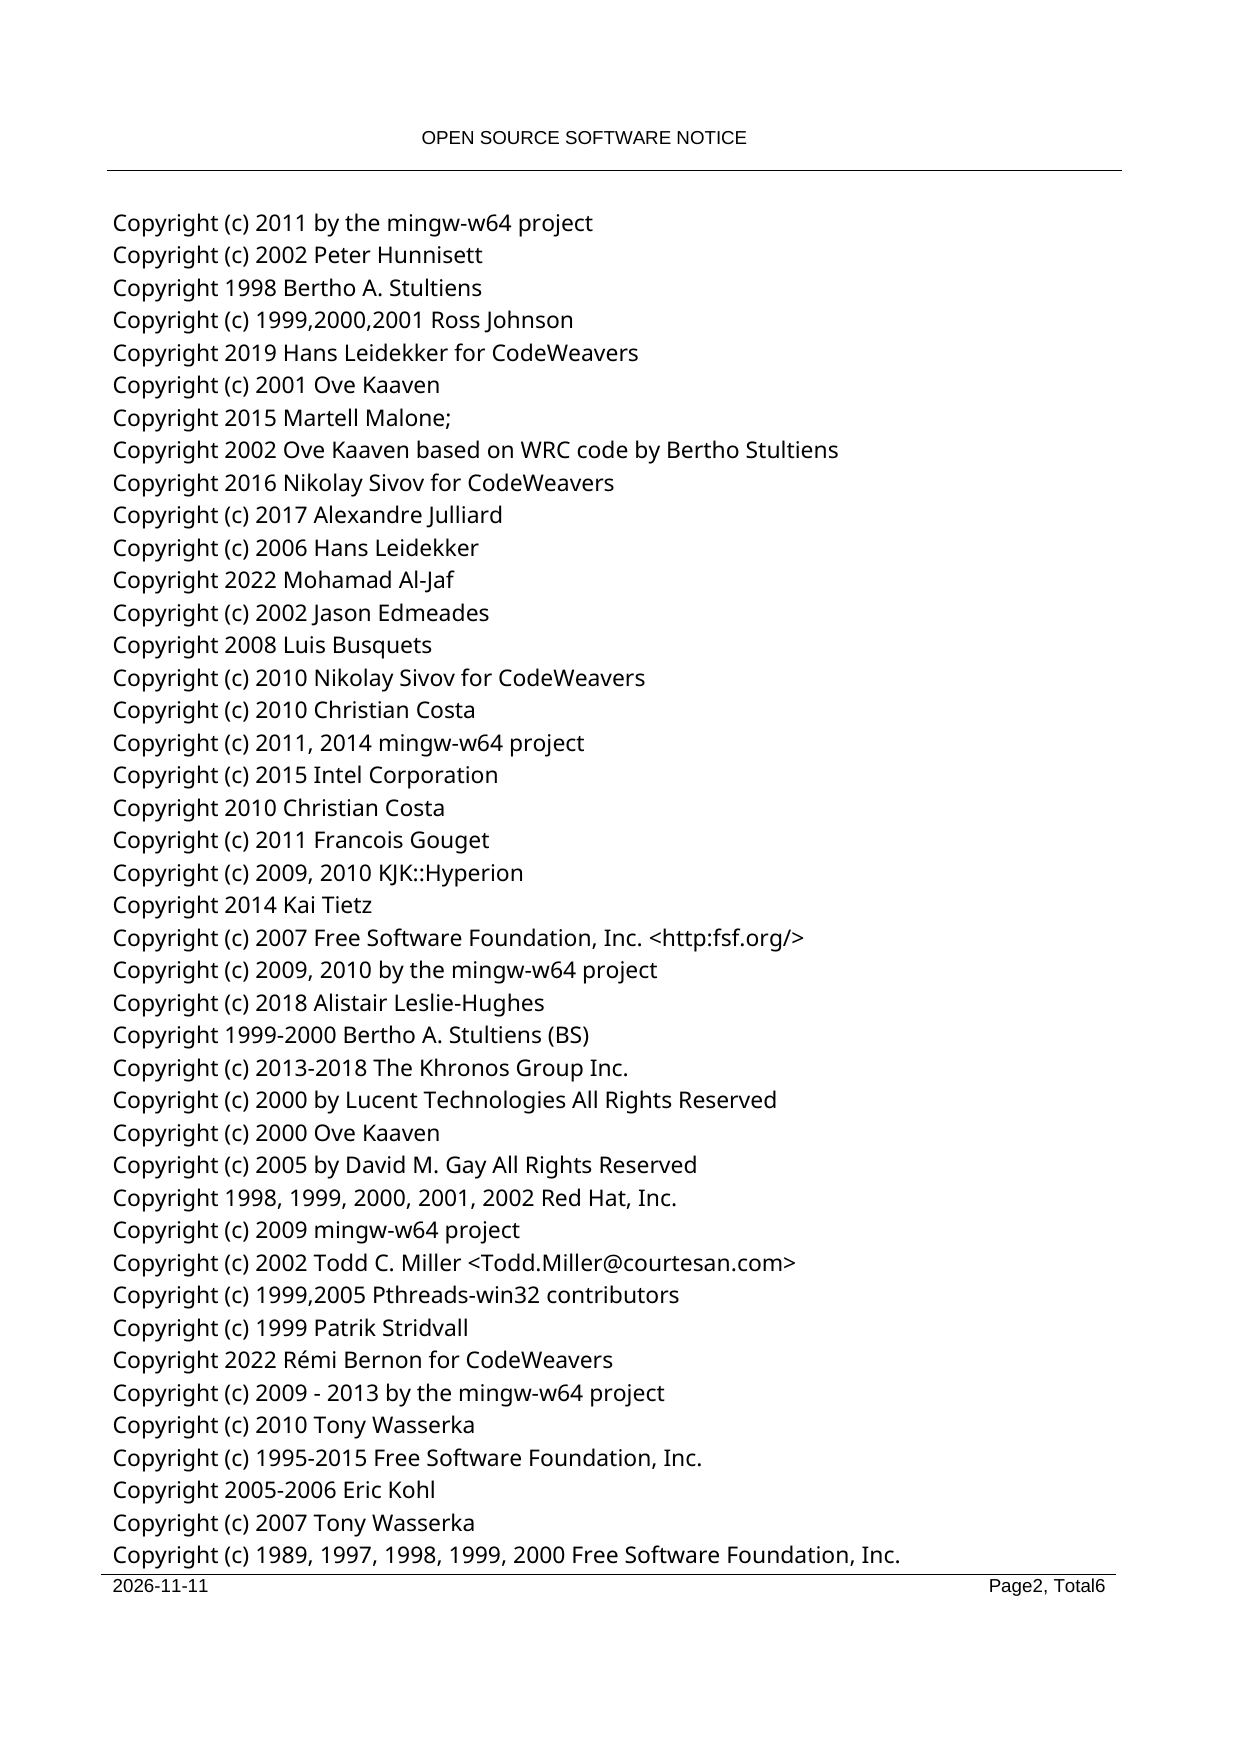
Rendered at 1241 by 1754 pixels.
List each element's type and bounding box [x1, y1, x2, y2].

text [112, 206, 1128, 1571]
